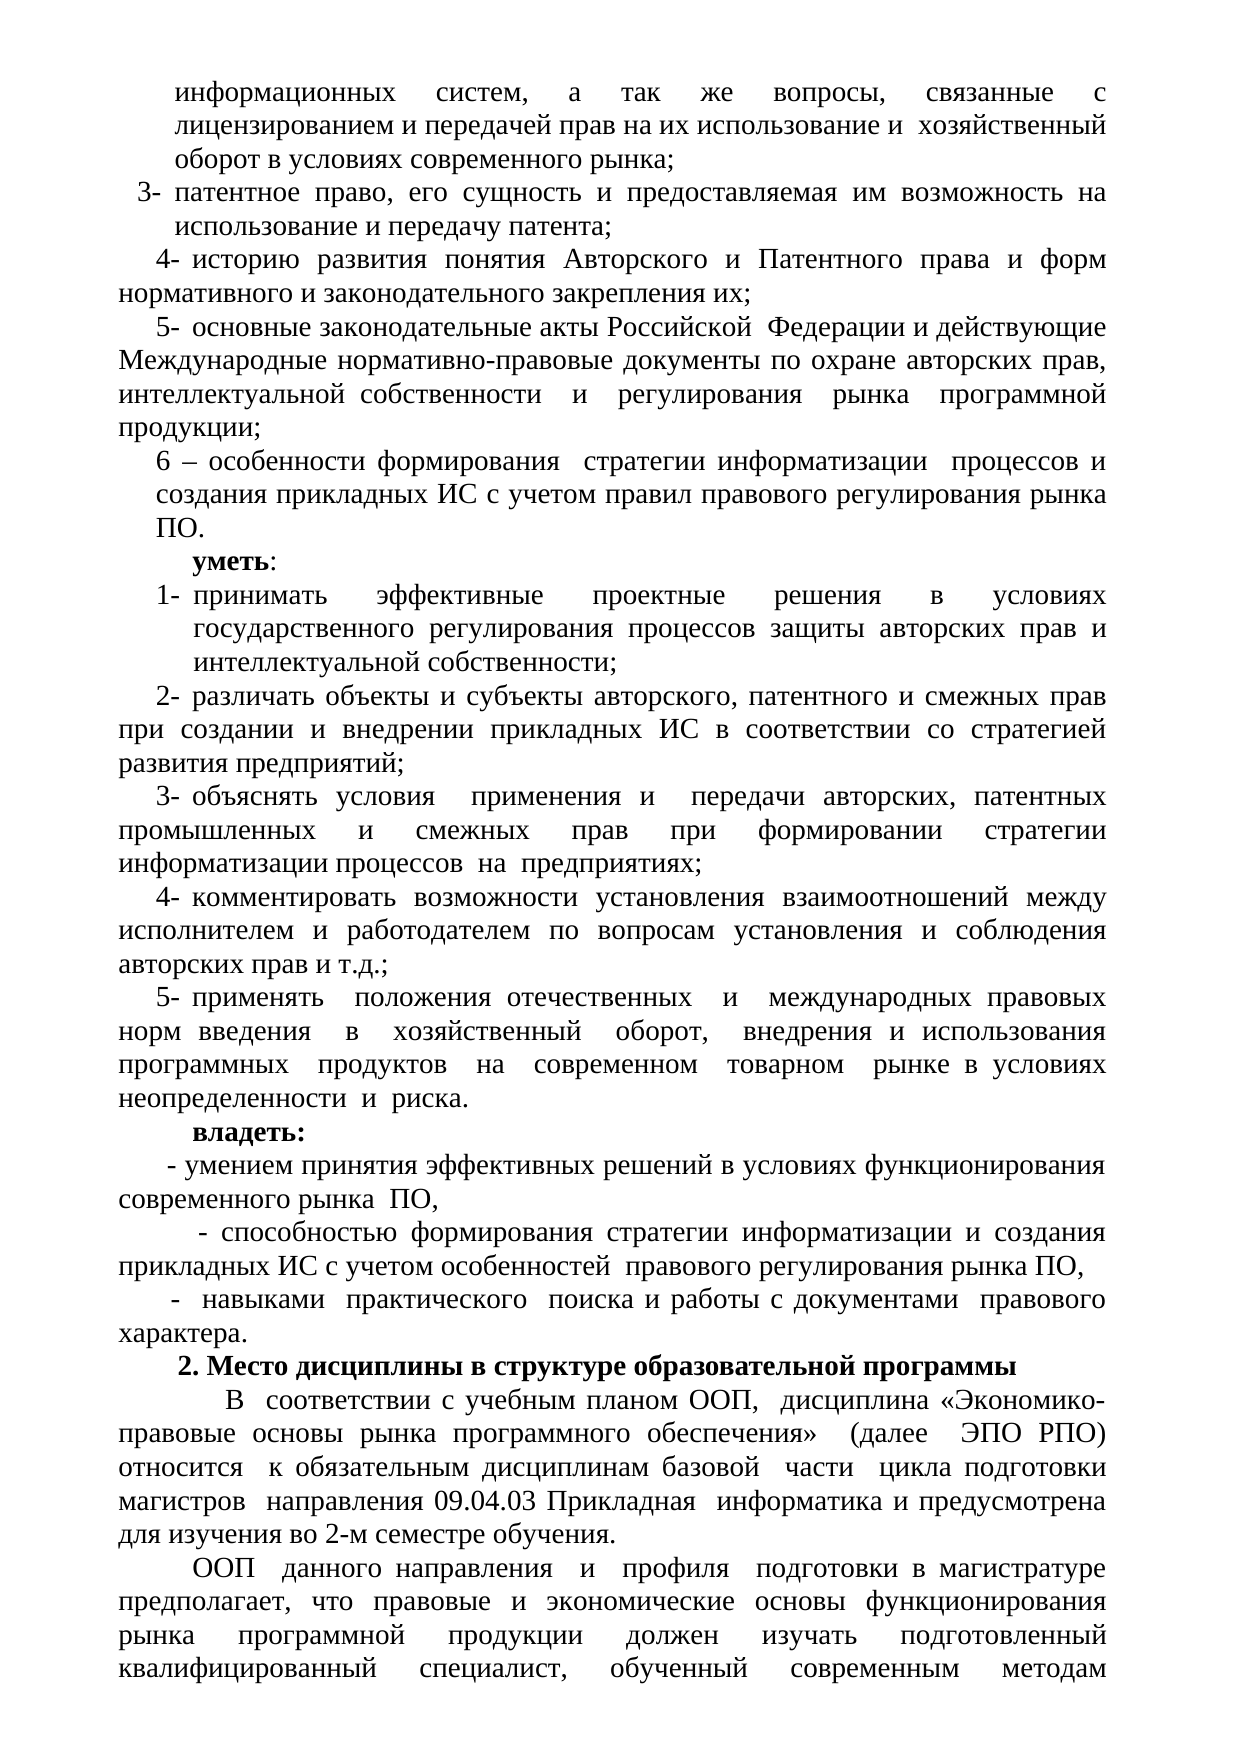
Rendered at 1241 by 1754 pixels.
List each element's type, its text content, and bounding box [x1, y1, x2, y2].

text В соответствии с учебным планом ООП, дисциплина «Экономико-правовые основы рынка программного обеспечения» (далее ЭПО РПО) относится к обязательным дисциплинам базовой части цикла подготовки магистров направления 09.04.03 Прикладная информатика и предусмотрена для изучения во 2-м семестре обучения. [118, 1382, 1107, 1550]
text 6 – особенности формирования стратегии информатизации процессов и создания прикладных ИС с учетом правил правового регулирования рынка ПО. [156, 443, 1107, 543]
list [137, 74, 1107, 174]
text уметь: [118, 543, 1107, 577]
text владеть: [118, 1114, 1107, 1147]
list - умением принятия эффективных решений в условиях функционирования современного рынка ПО, [118, 1147, 1107, 1214]
list историю развития понятия Авторского и Патентного права и форм нормативного и законодательного закрепления их; [118, 242, 1107, 309]
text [118, 1550, 1107, 1684]
list различать объекты и субъекты авторского, патентного и смежных прав при создании и внедрении прикладных ИС в соответствии со стратегией развития предприятий; [118, 678, 1107, 778]
list объяснять условия применения и передачи авторских, патентных промышленных и смежных прав при формировании стратегии информатизации процессов на предприятиях; [118, 778, 1107, 879]
list - способностью формирования стратегии информатизации и создания прикладных ИС с учетом особенностей правового регулирования рынка ПО, [118, 1214, 1107, 1281]
subtitle 2. Место дисциплины в структуре образовательной программы [118, 1348, 1107, 1382]
list патентное право, его сущность и предоставляемая им возможность на использование и передачу патента; [137, 174, 1107, 242]
list принимать эффективные проектные решения в условиях государственного регулирования процессов защиты авторских прав и интеллектуальной собственности; [156, 577, 1107, 678]
list - навыками практического поиска и работы с документами правового характера. [118, 1281, 1107, 1348]
list применять положения отечественных и международных правовых норм введения в хозяйственный оборот, внедрения и использования программных продуктов на современном товарном рынке в условиях неопределенности и риска. [118, 979, 1107, 1114]
list основные законодательные акты Российской Федерации и действующие Международные нормативно-правовые документы по охране авторских прав, интеллектуальной собственности и регулирования рынка программной продукции; [118, 309, 1107, 443]
list комментировать возможности установления взаимоотношений между исполнителем и работодателем по вопросам установления и соблюдения авторских прав и т.д.; [118, 879, 1107, 979]
